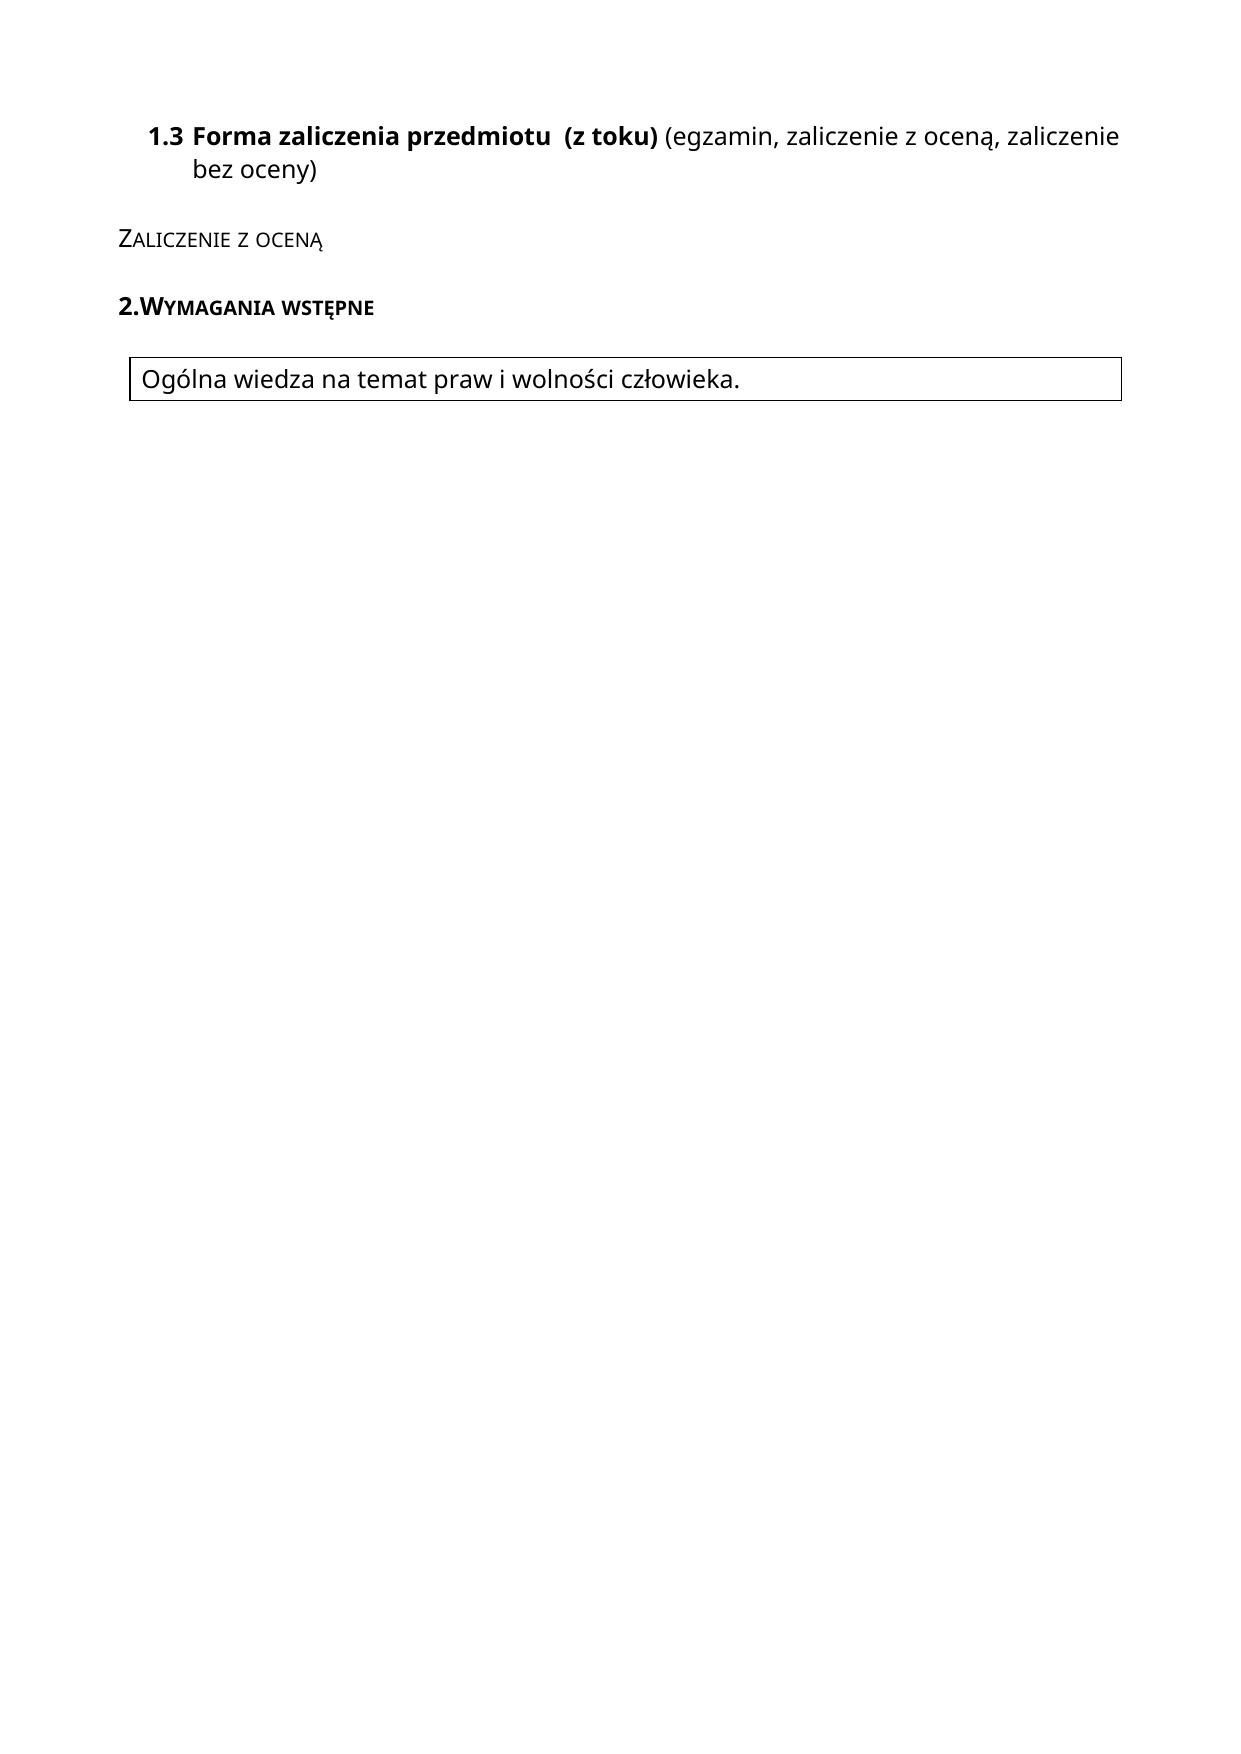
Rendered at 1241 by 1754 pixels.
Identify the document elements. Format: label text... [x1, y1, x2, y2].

text 2.Wymagania wstępne [118, 288, 1122, 322]
text Zaliczenie z oceną [118, 220, 1122, 254]
table_header Ogólna wiedza na temat praw i wolności człowieka. [131, 358, 1121, 400]
text 1.3 Forma zaliczenia przedmiotu (z toku) (egzamin, zaliczenie z oceną, zaliczenie bez oceny) [148, 118, 1122, 186]
